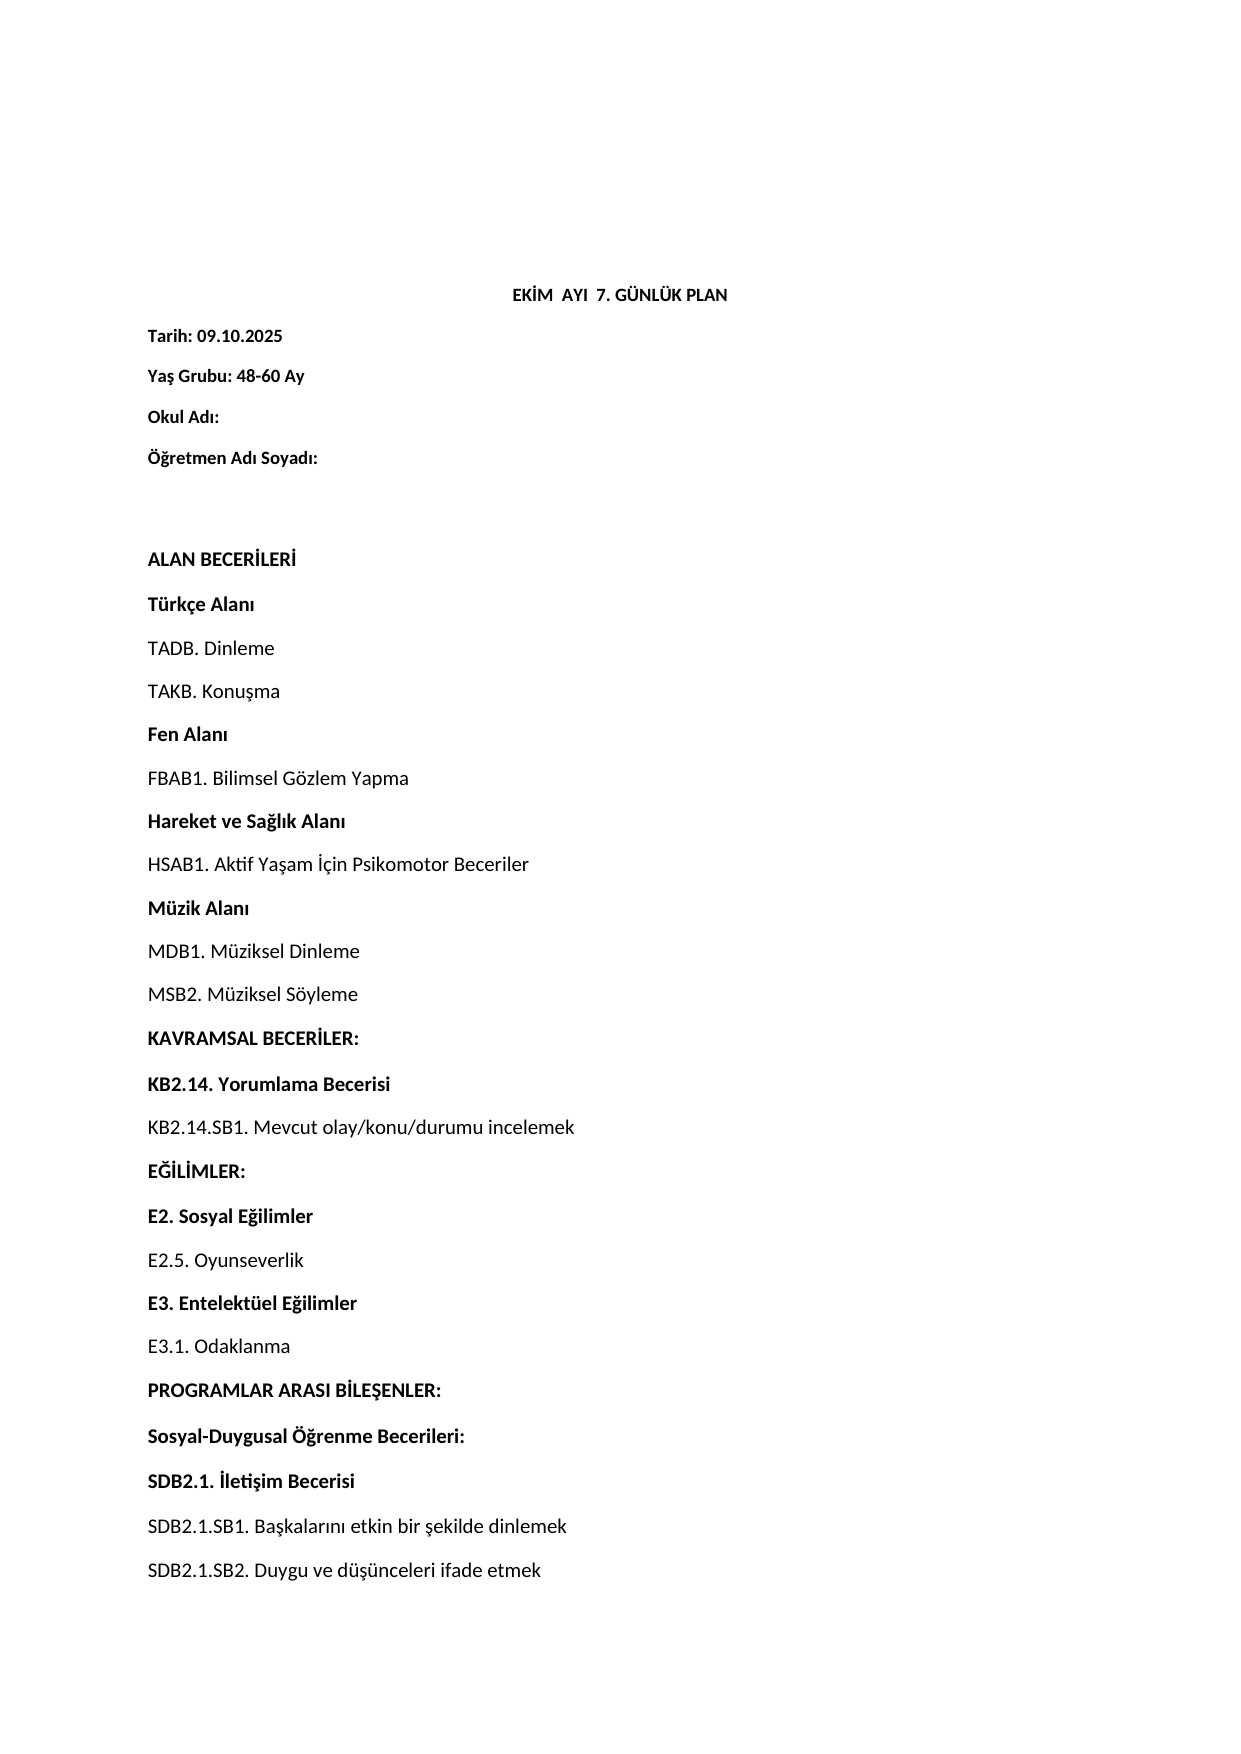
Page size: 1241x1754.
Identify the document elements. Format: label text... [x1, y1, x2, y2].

text MDB1. Müziksel Dinleme [148, 938, 1093, 964]
text Fen Alanı [148, 722, 1093, 747]
text Müzik Alanı [148, 895, 1093, 920]
text EĞİLİMLER: [148, 1158, 1093, 1183]
text E2. Sosyal Eğilimler [148, 1204, 1093, 1229]
text FBAB1. Bilimsel Gözlem Yapma [148, 765, 1093, 790]
text EKİM AYI 7. GÜNLÜK PLAN [148, 283, 1093, 306]
text SDB2.1.SB1. Başkalarını etkin bir şekilde dinlemek [148, 1513, 1093, 1538]
text Tarih: 09.10.2025 [148, 324, 1093, 347]
text Yaş Grubu: 48-60 Ay [148, 365, 1093, 388]
text TADB. Dinleme [148, 635, 1093, 660]
text Türkçe Alanı [148, 592, 1093, 617]
text MSB2. Müziksel Söyleme [148, 982, 1093, 1007]
text ALAN BECERİLERİ [148, 546, 1093, 571]
text E3. Entelektüel Eğilimler [148, 1290, 1093, 1316]
text E2.5. Oyunseverlik [148, 1247, 1093, 1272]
text TAKB. Konuşma [148, 678, 1093, 704]
text KB2.14.SB1. Mevcut olay/konu/durumu incelemek [148, 1114, 1093, 1140]
text PROGRAMLAR ARASI BİLEŞENLER: [148, 1377, 1093, 1402]
text Sosyal-Duygusal Öğrenme Becerileri: [148, 1423, 1093, 1448]
text SDB2.1. İletişim Becerisi [148, 1469, 1093, 1494]
text SDB2.1.SB2. Duygu ve düşünceleri ifade etmek [148, 1557, 1093, 1582]
text Okul Adı: [148, 406, 1093, 428]
text KB2.14. Yorumlama Becerisi [148, 1071, 1093, 1096]
text KAVRAMSAL BECERİLER: [148, 1025, 1093, 1050]
text Öğretmen Adı Soyadı: [148, 447, 1093, 469]
text Hareket ve Sağlık Alanı [148, 808, 1093, 834]
text E3.1. Odaklanma [148, 1334, 1093, 1359]
text HSAB1. Aktif Yaşam İçin Psikomotor Beceriler [148, 852, 1093, 877]
